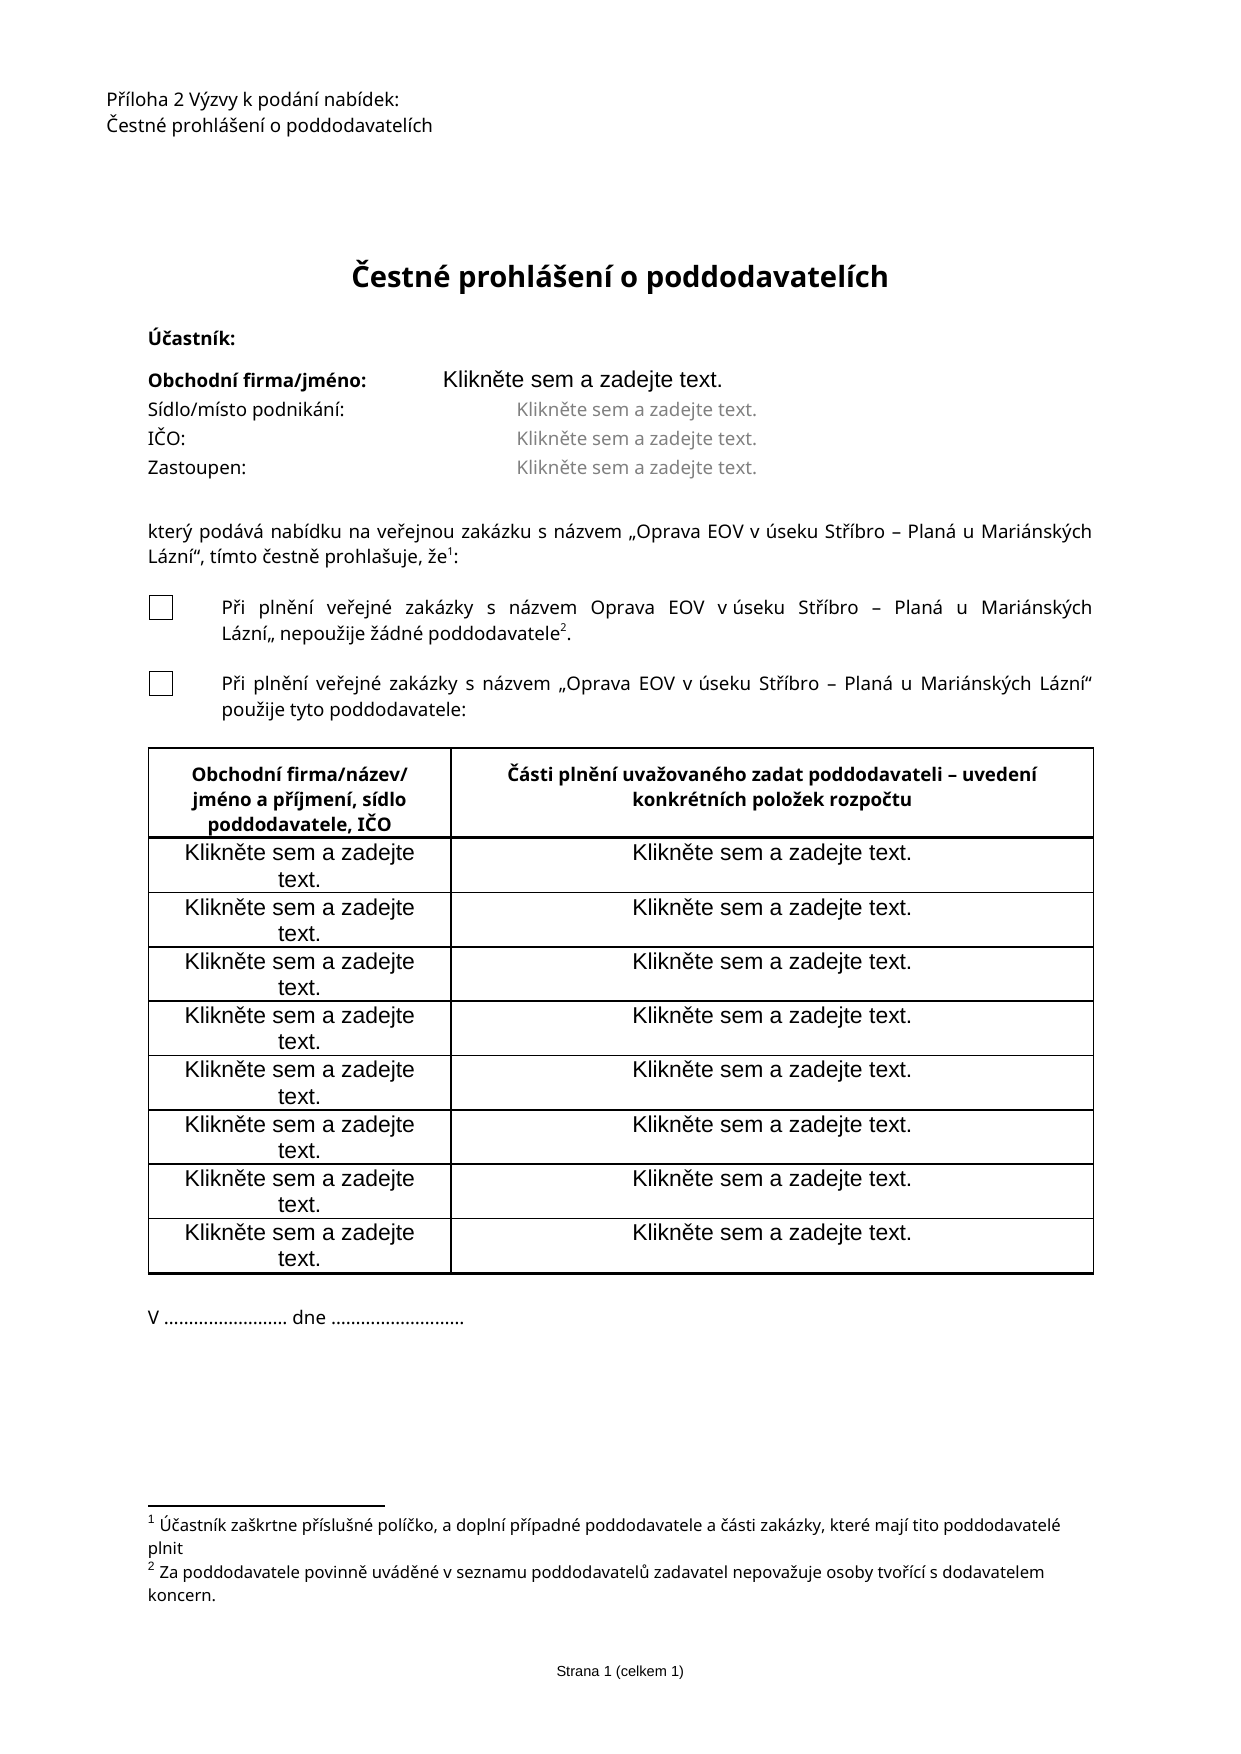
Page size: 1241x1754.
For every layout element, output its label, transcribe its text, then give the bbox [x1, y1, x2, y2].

text Zastoupen: [148, 451, 1093, 480]
text Při plnění veřejné zakázky s názvem Oprava EOV v úseku Stříbro – Planá u Mariánských Lázní„ nepoužije žádné poddodavatele. [148, 594, 1093, 645]
text Účastník: [148, 321, 1093, 352]
text IČO: [148, 422, 1093, 451]
text Sídlo/místo podnikání: [148, 393, 1093, 422]
text V ………………….… dne ……………………… [148, 1300, 1092, 1329]
table_header Obchodní firma/název/ jméno a příjmení, sídlo poddodavatele, IČO [149, 749, 450, 836]
text Obchodní firma/jméno: [148, 364, 1093, 393]
table_header Části plnění uvažovaného zadat poddodavateli – uvedení konkrétních položek rozpočtu [452, 749, 1093, 836]
title Čestné prohlášení o poddodavatelích [148, 256, 1093, 296]
text Při plnění veřejné zakázky s názvem „Oprava EOV v úseku Stříbro – Planá u Mariánských Lázní“ použije tyto poddodavatele: [148, 670, 1093, 721]
text který podává nabídku na veřejnou zakázku s názvem „Oprava EOV v úseku Stříbro – Planá u Mariánských Lázní“, tímto čestně prohlašuje, že: [148, 518, 1093, 569]
